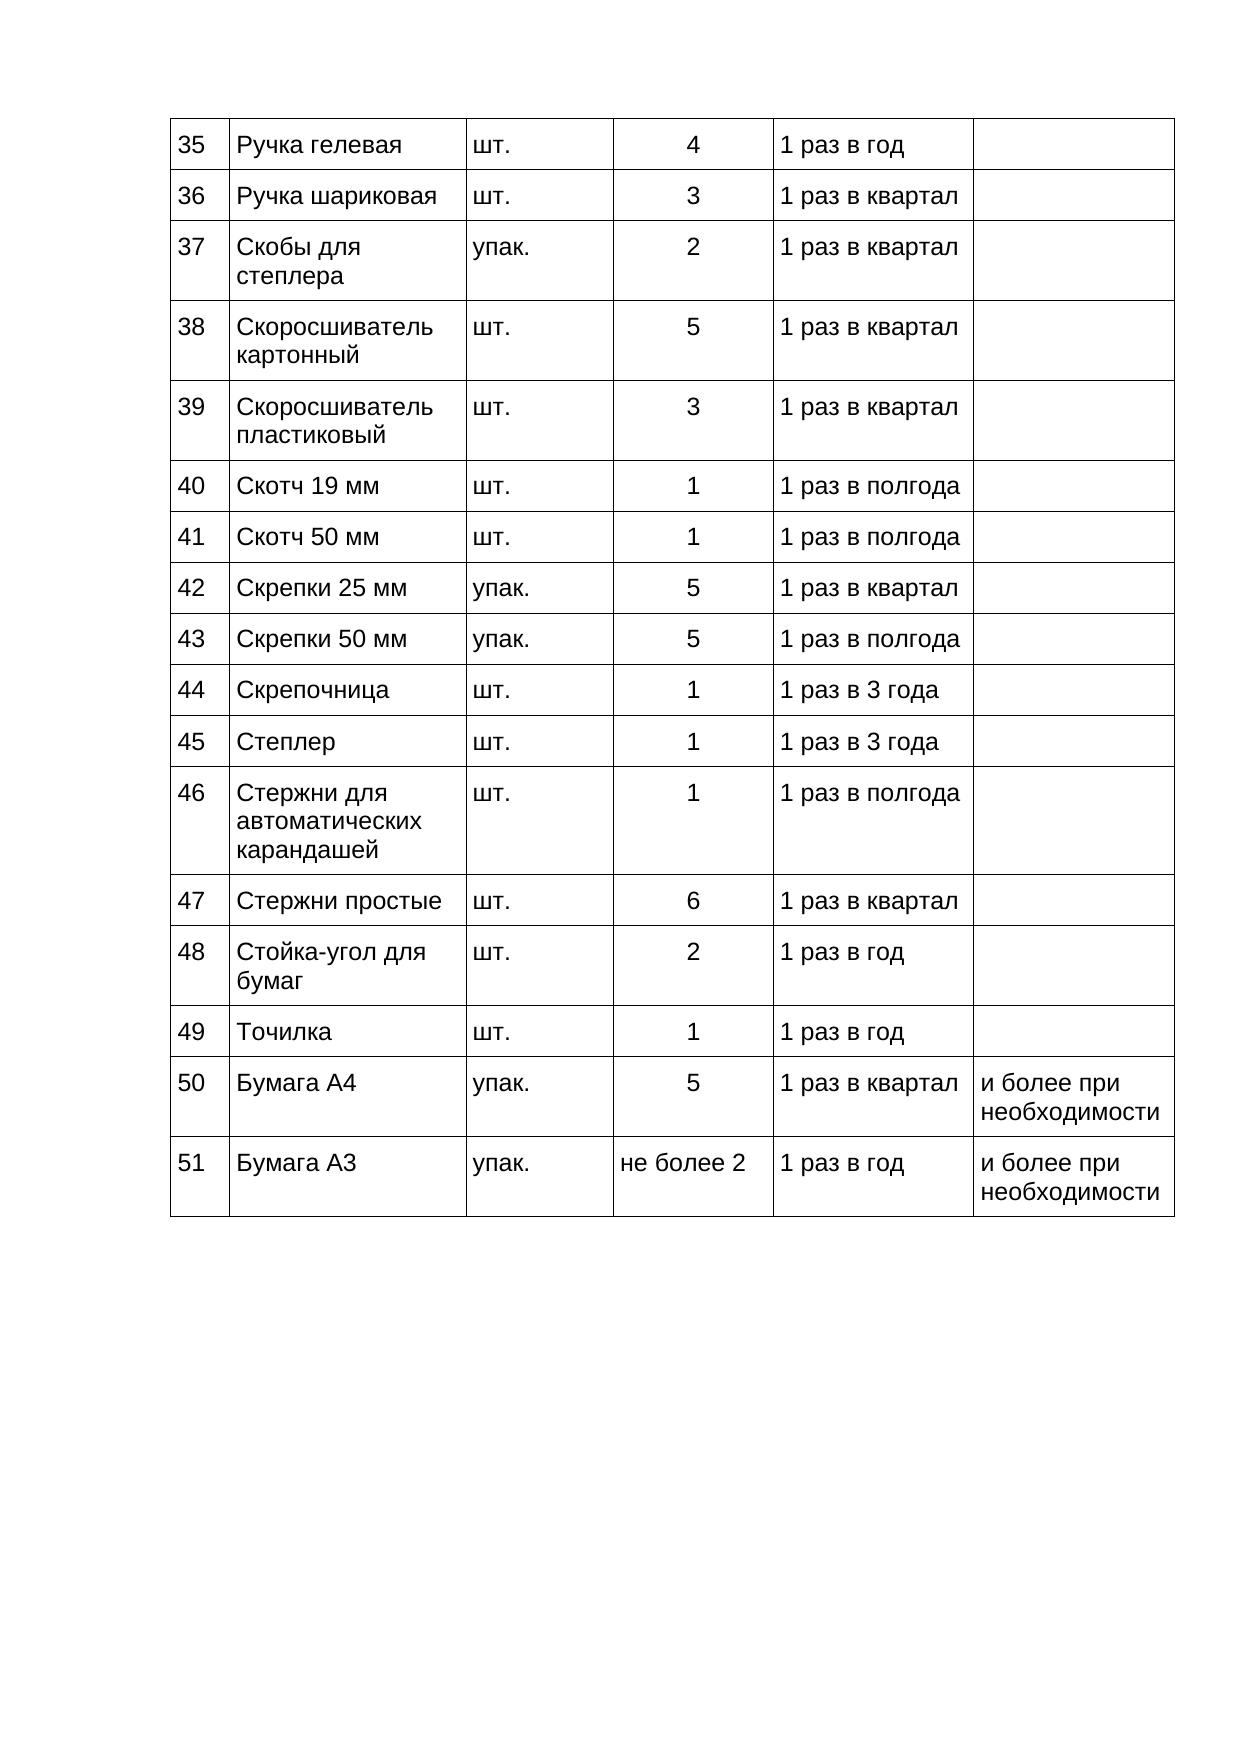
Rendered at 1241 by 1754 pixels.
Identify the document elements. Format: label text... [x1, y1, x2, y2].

table_cell 1 раз в год [774, 926, 973, 1005]
table_cell [974, 170, 1174, 220]
table_cell Стержни для автоматических карандашей [230, 767, 466, 874]
table_cell 1 [614, 461, 773, 511]
table_cell 4 [614, 119, 773, 169]
table_cell шт. [467, 381, 613, 459]
table_cell 1 [614, 665, 773, 715]
table_cell 1 раз в полгода [774, 461, 973, 511]
table_cell 42 [171, 563, 229, 613]
table_cell 5 [614, 301, 773, 380]
table_cell 1 раз в полгода [774, 614, 973, 664]
table_cell 3 [614, 170, 773, 220]
table_cell 48 [171, 926, 229, 1005]
table_cell 5 [614, 614, 773, 664]
table_cell 37 [171, 221, 229, 300]
table_cell 1 раз в год [774, 1137, 973, 1216]
table_cell [974, 563, 1174, 613]
table_cell 43 [171, 614, 229, 664]
table_cell 1 [614, 767, 773, 874]
table_cell и более при необходимости [974, 1137, 1174, 1216]
table_cell [974, 665, 1174, 715]
table_cell Ручка шариковая [230, 170, 466, 220]
table_cell 50 [171, 1057, 229, 1136]
table_cell Бумага А3 [230, 1137, 466, 1216]
table_cell 1 раз в квартал [774, 301, 973, 380]
table_cell [974, 301, 1174, 380]
table_cell Точилка [230, 1006, 466, 1056]
table_cell [974, 875, 1174, 925]
table_cell 1 [614, 716, 773, 766]
table_cell шт. [467, 1006, 613, 1056]
table_cell 1 раз в год [774, 119, 973, 169]
table_cell Ручка гелевая [230, 119, 466, 169]
table_cell 1 раз в квартал [774, 875, 973, 925]
table_cell 1 раз в 3 года [774, 665, 973, 715]
table_cell 46 [171, 767, 229, 874]
table_cell 1 раз в 3 года [774, 716, 973, 766]
table_cell 1 раз в квартал [774, 1057, 973, 1136]
table_cell шт. [467, 301, 613, 380]
table_cell 1 [614, 1006, 773, 1056]
table_cell 1 [614, 512, 773, 562]
table_cell 1 раз в полгода [774, 512, 973, 562]
table_cell шт. [467, 170, 613, 220]
table_cell 44 [171, 665, 229, 715]
table_cell 2 [614, 221, 773, 300]
table_cell Стойка-угол для бумаг [230, 926, 466, 1005]
table_cell упак. [467, 563, 613, 613]
table_cell 39 [171, 381, 229, 459]
table_cell 6 [614, 875, 773, 925]
table_cell и более при необходимости [974, 1057, 1174, 1136]
table_cell 1 раз в квартал [774, 381, 973, 459]
table_cell 1 раз в квартал [774, 563, 973, 613]
table_cell Скрепки 50 мм [230, 614, 466, 664]
table_cell шт. [467, 665, 613, 715]
table_cell [974, 461, 1174, 511]
table_cell [974, 119, 1174, 169]
table_cell [974, 1006, 1174, 1056]
table_cell [974, 512, 1174, 562]
table_cell шт. [467, 875, 613, 925]
table_cell шт. [467, 926, 613, 1005]
table_cell шт. [467, 461, 613, 511]
table_cell Скотч 19 мм [230, 461, 466, 511]
table_cell 36 [171, 170, 229, 220]
table_cell [974, 381, 1174, 459]
table_cell 40 [171, 461, 229, 511]
table_cell шт. [467, 767, 613, 874]
table_cell не более 2 [614, 1137, 773, 1216]
table_cell шт. [467, 512, 613, 562]
table_cell [974, 926, 1174, 1005]
table_cell 1 раз в полгода [774, 767, 973, 874]
table_cell 5 [614, 563, 773, 613]
table_cell 35 [171, 119, 229, 169]
table_cell 38 [171, 301, 229, 380]
table_cell упак. [467, 1057, 613, 1136]
table_cell 5 [614, 1057, 773, 1136]
table_cell [974, 221, 1174, 300]
table_cell [974, 767, 1174, 874]
table_cell упак. [467, 1137, 613, 1216]
table_cell шт. [467, 716, 613, 766]
table_cell 51 [171, 1137, 229, 1216]
table_cell 1 раз в квартал [774, 170, 973, 220]
table_cell Скотч 50 мм [230, 512, 466, 562]
table_cell Стержни простые [230, 875, 466, 925]
table_cell Скоросшиватель пластиковый [230, 381, 466, 459]
table_cell Скрепки 25 мм [230, 563, 466, 613]
table_cell Степлер [230, 716, 466, 766]
table_cell 45 [171, 716, 229, 766]
table_cell упак. [467, 221, 613, 300]
table_cell [974, 716, 1174, 766]
table_cell упак. [467, 614, 613, 664]
table_cell 1 раз в год [774, 1006, 973, 1056]
table_cell [974, 614, 1174, 664]
table_cell 3 [614, 381, 773, 459]
table_cell 47 [171, 875, 229, 925]
table_cell 1 раз в квартал [774, 221, 973, 300]
table_cell шт. [467, 119, 613, 169]
table_cell 2 [614, 926, 773, 1005]
table_cell Скоросшиватель картонный [230, 301, 466, 380]
table_cell Скобы для степлера [230, 221, 466, 300]
table_cell 41 [171, 512, 229, 562]
table_cell 49 [171, 1006, 229, 1056]
table_cell Бумага А4 [230, 1057, 466, 1136]
table_cell Скрепочница [230, 665, 466, 715]
